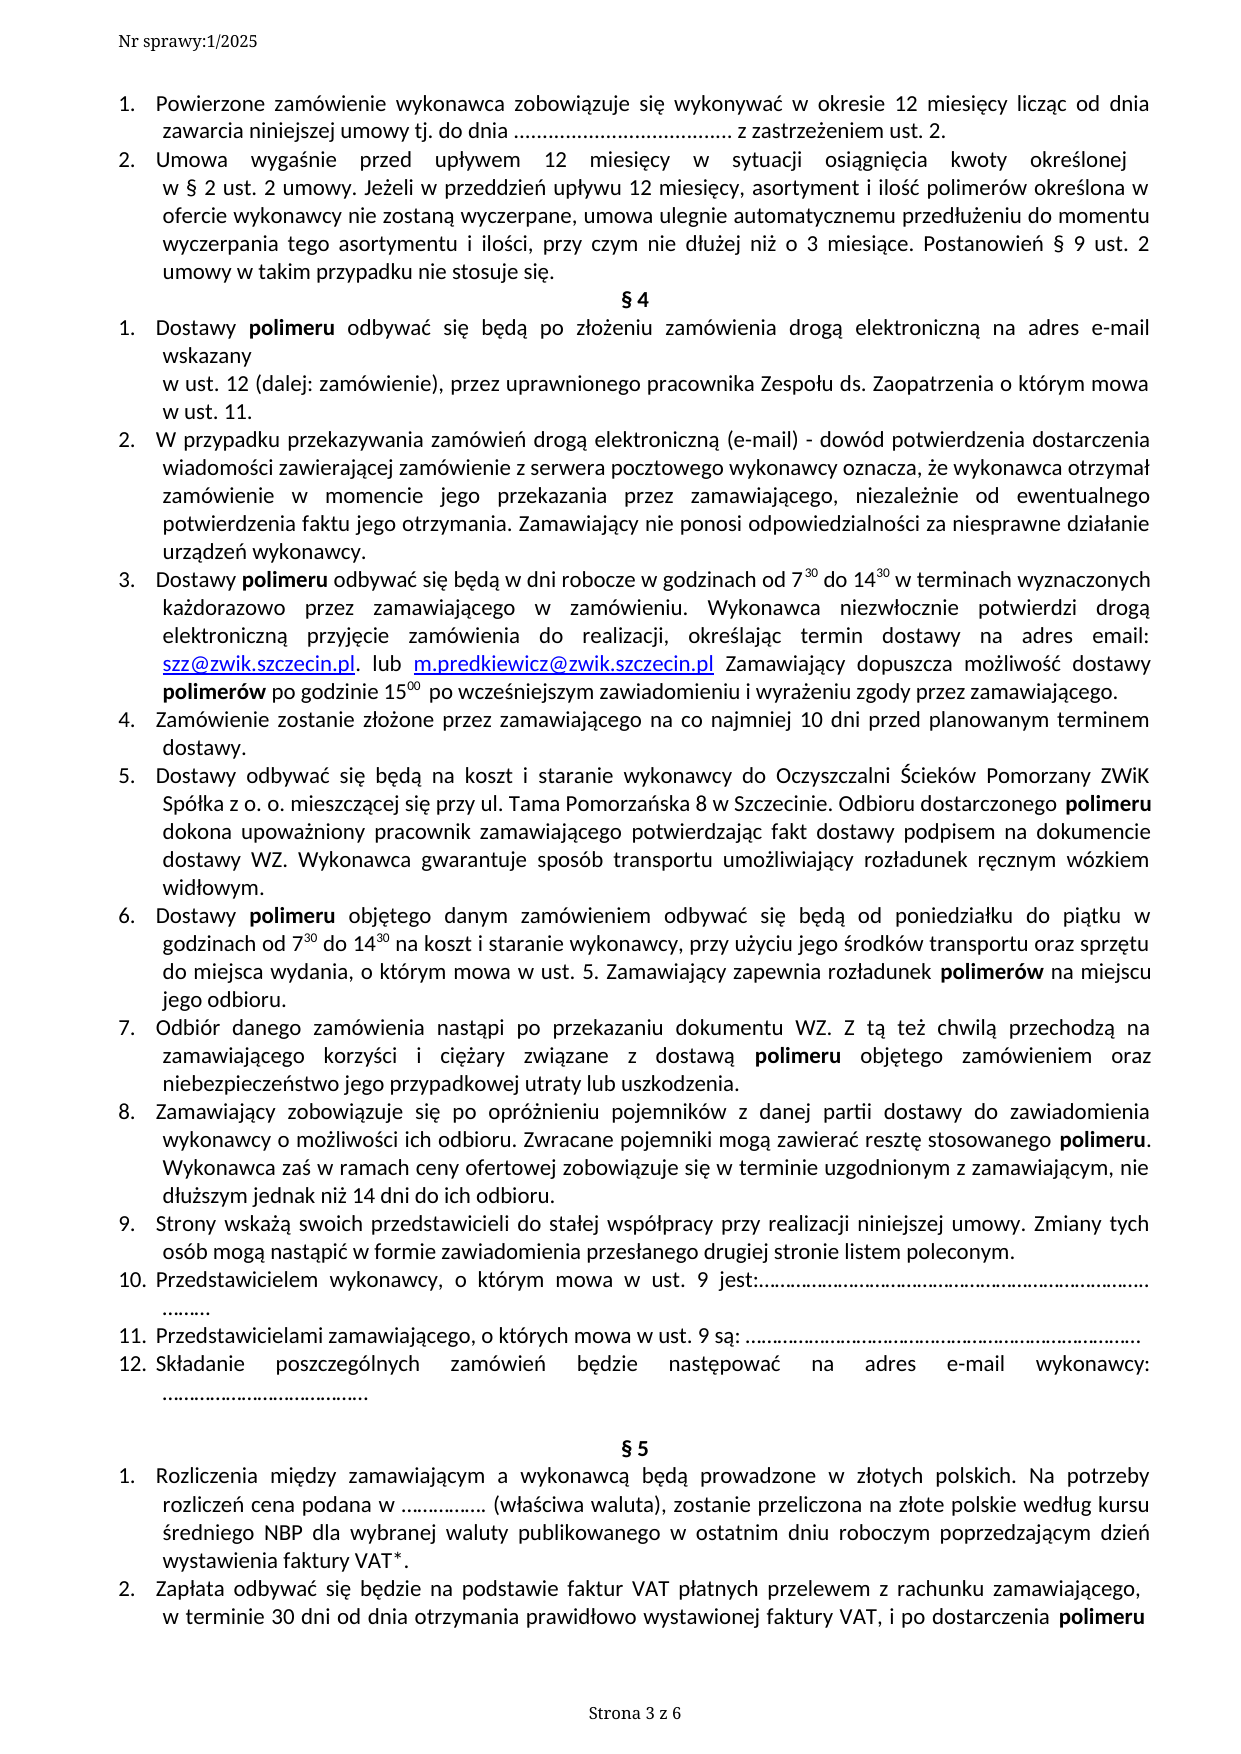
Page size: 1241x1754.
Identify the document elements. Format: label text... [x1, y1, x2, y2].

list Zamawiający zobowiązuje się po opróżnieniu pojemników z danej partii dostawy do zawiadomienia wykonawcy o możliwości ich odbioru. Zwracane pojemniki mogą zawierać resztę stosowanego polimeru. Wykonawca zaś w ramach ceny ofertowej zobowiązuje się w terminie uzgodnionym z zamawiającym, nie dłuższym jednak niż 14 dni do ich odbioru. [118, 1097, 1152, 1209]
list Przedstawicielami zamawiającego, o których mowa w ust. 9 są: ………………………………………………………………… [118, 1322, 1152, 1349]
list W przypadku przekazywania zamówień drogą elektroniczną (e-mail) - dowód potwierdzenia dostarczenia wiadomości zawierającej zamówienie z serwera pocztowego wykonawcy oznacza, że wykonawca otrzymał zamówienie w momencie jego przekazania przez zamawiającego, niezależnie od ewentualnego potwierdzenia faktu jego otrzymania. Zamawiający nie ponosi odpowiedzialności za niesprawne działanie urządzeń wykonawcy. [118, 425, 1152, 565]
list Powierzone zamówienie wykonawca zobowiązuje się wykonywać w okresie 12 miesięcy licząc od dnia zawarcia niniejszej umowy tj. do dnia ...................................... z zastrzeżeniem ust. 2. [118, 89, 1152, 145]
list Składanie poszczególnych zamówień będzie następować na adres e-mail wykonawcy:………………………………… [118, 1349, 1152, 1406]
list Dostawy polimeru objętego danym zamówieniem odbywać się będą od poniedziałku do piątku w godzinach od 730 do 1430 na koszt i staranie wykonawcy, przy użyciu jego środków transportu oraz sprzętu do miejsca wydania, o którym mowa w ust. 5. Zamawiający zapewnia rozładunek polimerów na miejscu jego odbioru. [118, 901, 1152, 1013]
list Przedstawicielem wykonawcy, o którym mowa w ust. 9 jest:………………………………………………………………..……… [118, 1266, 1152, 1322]
text § 5 [118, 1434, 1152, 1462]
list Dostawy odbywać się będą na koszt i staranie wykonawcy do Oczyszczalni Ścieków Pomorzany ZWiK Spółka z o. o. mieszczącej się przy ul. Tama Pomorzańska 8 w Szczecinie. Odbioru dostarczonego polimeru dokona upoważniony pracownik zamawiającego potwierdzając fakt dostawy podpisem na dokumencie dostawy WZ. Wykonawca gwarantuje sposób transportu umożliwiający rozładunek ręcznym wózkiem widłowym. [118, 761, 1152, 901]
list Zamówienie zostanie złożone przez zamawiającego na co najmniej 10 dni przed planowanym terminem dostawy. [118, 705, 1152, 761]
text § 4 [118, 285, 1152, 313]
list Strony wskażą swoich przedstawicieli do stałej współpracy przy realizacji niniejszej umowy. Zmiany tych osób mogą nastąpić w formie zawiadomienia przesłanego drugiej stronie listem poleconym. [118, 1209, 1152, 1266]
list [118, 1574, 1152, 1630]
list Dostawy polimeru odbywać się będą w dni robocze w godzinach od 730 do 1430 w terminach wyznaczonych każdorazowo przez zamawiającego w zamówieniu. Wykonawca niezwłocznie potwierdzi drogą elektroniczną przyjęcie zamówienia do realizacji, określając termin dostawy na adres email: szz@zwik.szczecin.pl. lub m.predkiewicz@zwik.szczecin.pl Zamawiający dopuszcza możliwość dostawy polimerów po godzinie 1500 po wcześniejszym zawiadomieniu i wyrażeniu zgody przez zamawiającego. [118, 565, 1152, 705]
list Umowa wygaśnie przed upływem 12 miesięcy w sytuacji osiągnięcia kwoty określonej w § 2 ust. 2 umowy. Jeżeli w przeddzień upływu 12 miesięcy, asortyment i ilość polimerów określona w ofercie wykonawcy nie zostaną wyczerpane, umowa ulegnie automatycznemu przedłużeniu do momentu wyczerpania tego asortymentu i ilości, przy czym nie dłużej niż o 3 miesiące. Postanowień § 9 ust. 2 umowy w takim przypadku nie stosuje się. [118, 145, 1152, 285]
list Odbiór danego zamówienia nastąpi po przekazaniu dokumentu WZ. Z tą też chwilą przechodzą na zamawiającego korzyści i ciężary związane z dostawą polimeru objętego zamówieniem oraz niebezpieczeństwo jego przypadkowej utraty lub uszkodzenia. [118, 1013, 1152, 1097]
list Rozliczenia między zamawiającym a wykonawcą będą prowadzone w złotych polskich. Na potrzeby rozliczeń cena podana w ……………. (właściwa waluta), zostanie przeliczona na złote polskie według kursu średniego NBP dla wybranej waluty publikowanego w ostatnim dniu roboczym poprzedzającym dzień wystawienia faktury VAT*. [118, 1462, 1152, 1574]
list Dostawy polimeru odbywać się będą po złożeniu zamówienia drogą elektroniczną na adres e-mail wskazany w ust. 12 (dalej: zamówienie), przez uprawnionego pracownika Zespołu ds. Zaopatrzenia o którym mowa w ust. 11. [118, 313, 1152, 425]
